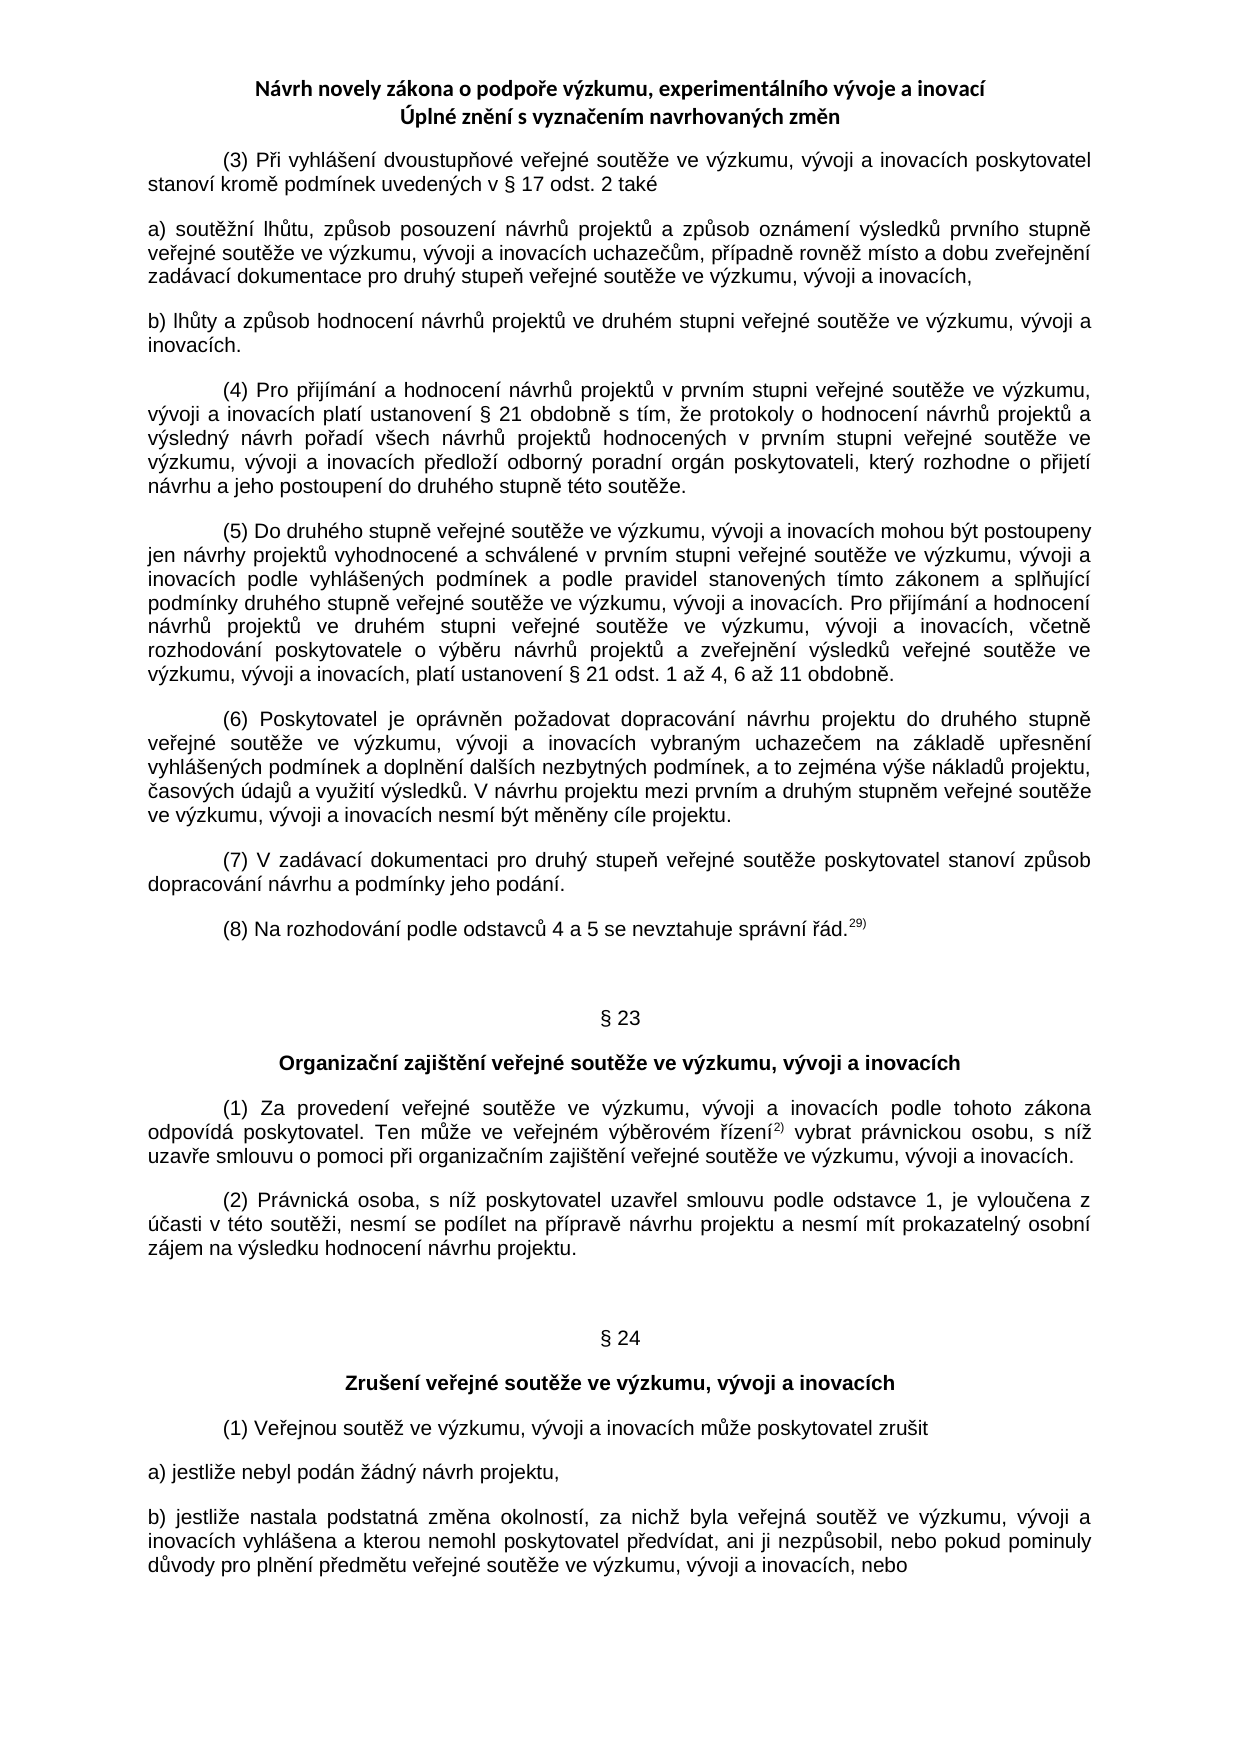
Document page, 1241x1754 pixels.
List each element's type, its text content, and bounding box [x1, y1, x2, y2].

text Zrušení veřejné soutěže ve výzkumu, vývoji a inovacích [148, 1371, 1092, 1394]
text (1) Za provedení veřejné soutěže ve výzkumu, vývoji a inovacích podle tohoto zákona odpovídá poskytovatel. Ten může ve veřejném výběrovém řízení2) vybrat právnickou osobu, s níž uzavře smlouvu o pomoci při organizačním zajištění veřejné soutěže ve výzkumu, vývoji a inovacích. [148, 1096, 1092, 1167]
text (1) Veřejnou soutěž ve výzkumu, vývoji a inovacích může poskytovatel zrušit [148, 1415, 1092, 1439]
text Organizační zajištění veřejné soutěže ve výzkumu, vývoji a inovacích [148, 1051, 1092, 1075]
text (5) Do druhého stupně veřejné soutěže ve výzkumu, vývoji a inovacích mohou být postoupeny jen návrhy projektů vyhodnocené a schválené v prvním stupni veřejné soutěže ve výzkumu, vývoji a inovacích podle vyhlášených podmínek a podle pravidel stanovených tímto zákonem a splňující podmínky druhého stupně veřejné soutěže ve výzkumu, vývoji a inovacích. Pro přijímání a hodnocení návrhů projektů ve druhém stupni veřejné soutěže ve výzkumu, vývoji a inovacích, včetně rozhodování poskytovatele o výběru návrhů projektů a zveřejnění výsledků veřejné soutěže ve výzkumu, vývoji a inovacích, platí ustanovení § 21 odst. 1 až 4, 6 až 11 obdobně. [148, 518, 1092, 686]
text b) lhůty a způsob hodnocení návrhů projektů ve druhém stupni veřejné soutěže ve výzkumu, vývoji a inovacích. [148, 309, 1092, 357]
text § 23 [148, 1006, 1092, 1030]
text b) jestliže nastala podstatná změna okolností, za nichž byla veřejná soutěž ve výzkumu, vývoji a inovacích vyhlášena a kterou nemohl poskytovatel předvídat, ani ji nezpůsobil, nebo pokud pominuly důvody pro plnění předmětu veřejné soutěže ve výzkumu, vývoji a inovacích, nebo [148, 1505, 1092, 1577]
text a) jestliže nebyl podán žádný návrh projektu, [148, 1460, 1092, 1484]
text (6) Poskytovatel je oprávněn požadovat dopracování návrhu projektu do druhého stupně veřejné soutěže ve výzkumu, vývoji a inovacích vybraným uchazečem na základě upřesnění vyhlášených podmínek a doplnění dalších nezbytných podmínek, a to zejména výše nákladů projektu, časových údajů a využití výsledků. V návrhu projektu mezi prvním a druhým stupněm veřejné soutěže ve výzkumu, vývoji a inovacích nesmí být měněny cíle projektu. [148, 707, 1092, 827]
text (2) Právnická osoba, s níž poskytovatel uzavřel smlouvu podle odstavce 1, je vyloučena z účasti v této soutěži, nesmí se podílet na přípravě návrhu projektu a nesmí mít prokazatelný osobní zájem na výsledku hodnocení návrhu projektu. [148, 1188, 1092, 1260]
text (4) Pro přijímání a hodnocení návrhů projektů v prvním stupni veřejné soutěže ve výzkumu, vývoji a inovacích platí ustanovení § 21 obdobně s tím, že protokoly o hodnocení návrhů projektů a výsledný návrh pořadí všech návrhů projektů hodnocených v prvním stupni veřejné soutěže ve výzkumu, vývoji a inovacích předloží odborný poradní orgán poskytovateli, který rozhodne o přijetí návrhu a jeho postoupení do druhého stupně této soutěže. [148, 378, 1092, 498]
text (3) Při vyhlášení dvoustupňové veřejné soutěže ve výzkumu, vývoji a inovacích poskytovatel stanoví kromě podmínek uvedených v § 17 odst. 2 také [148, 148, 1092, 196]
text (8) Na rozhodování podle odstavců 4 a 5 se nevztahuje správní řád.29) [148, 916, 1092, 940]
text (7) V zadávací dokumentaci pro druhý stupeň veřejné soutěže poskytovatel stanoví způsob dopracování návrhu a podmínky jeho podání. [148, 848, 1092, 896]
text a) soutěžní lhůtu, způsob posouzení návrhů projektů a způsob oznámení výsledků prvního stupně veřejné soutěže ve výzkumu, vývoji a inovacích uchazečům, případně rovněž místo a dobu zveřejnění zadávací dokumentace pro druhý stupeň veřejné soutěže ve výzkumu, vývoji a inovacích, [148, 216, 1092, 288]
text § 24 [148, 1326, 1092, 1350]
